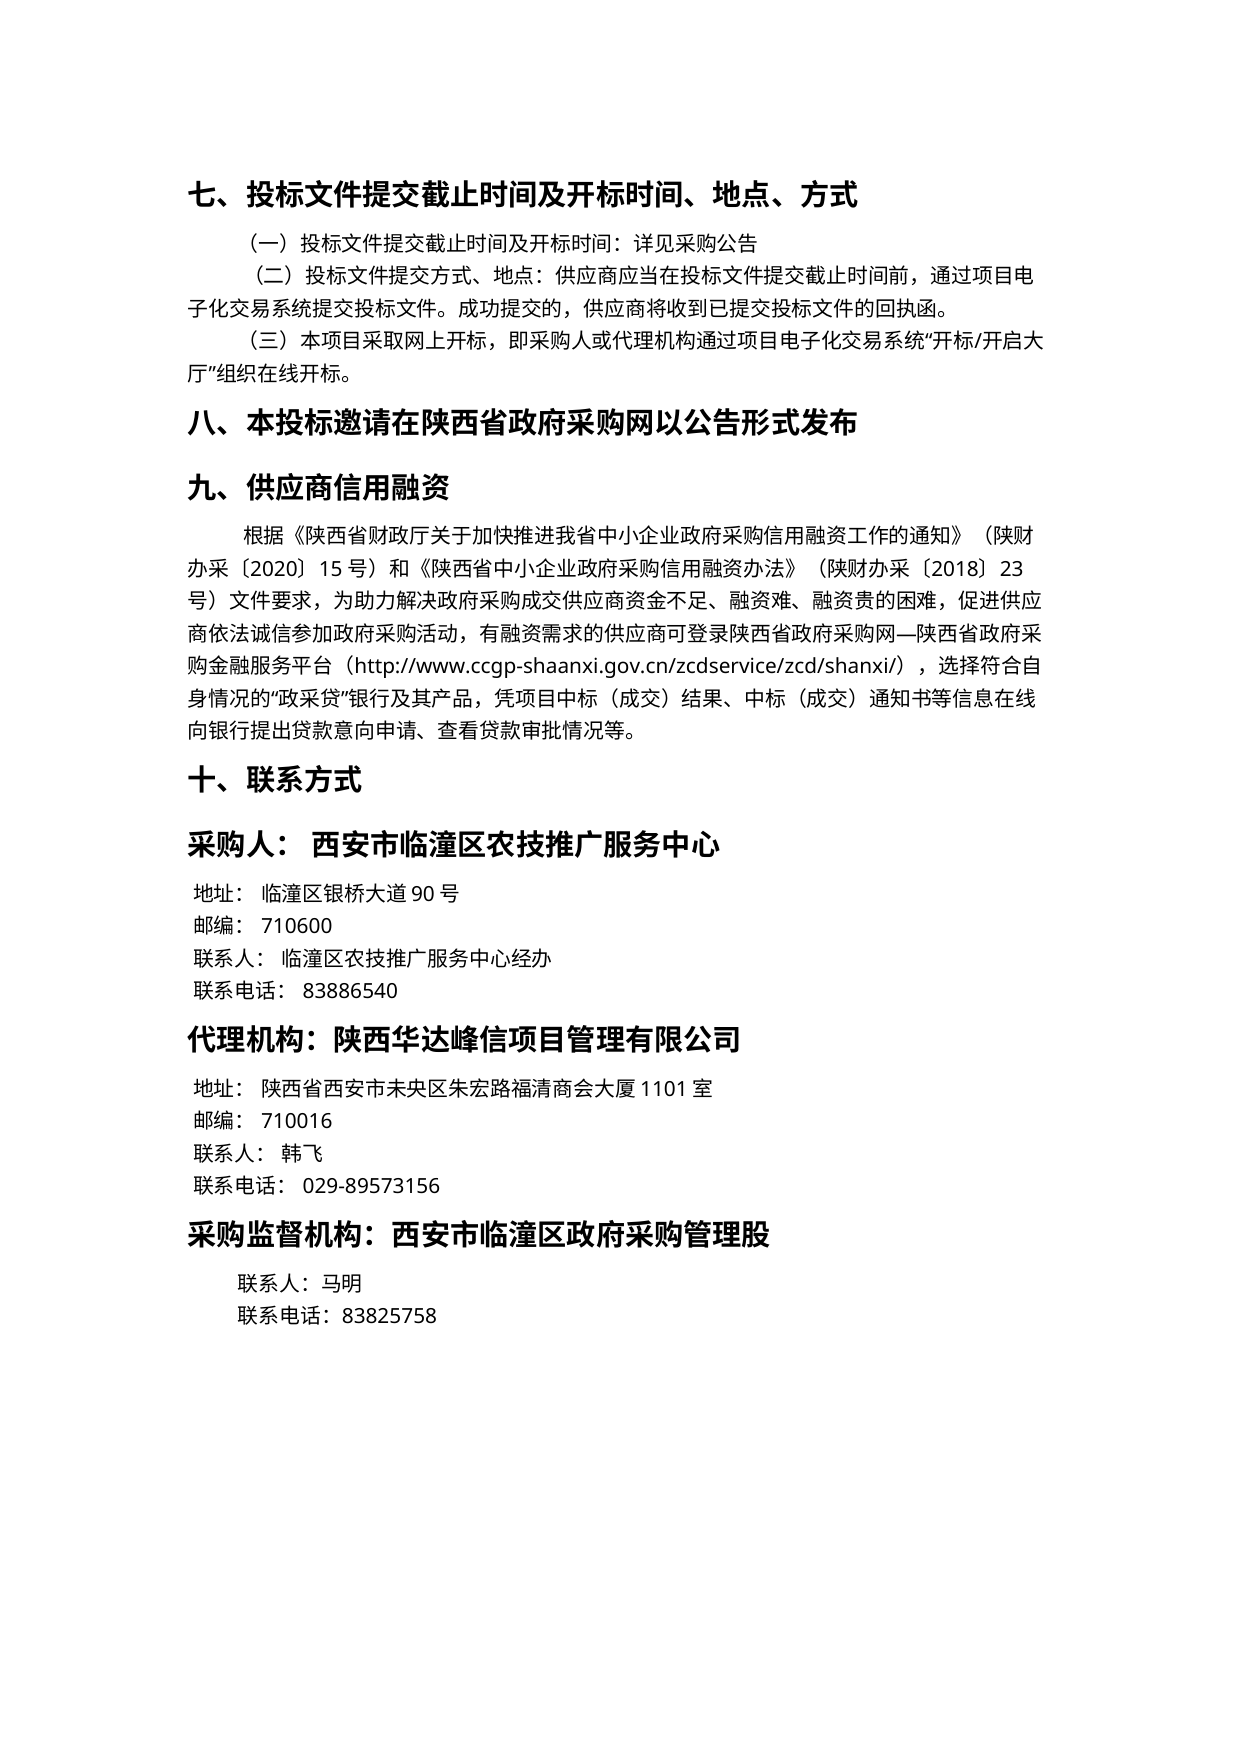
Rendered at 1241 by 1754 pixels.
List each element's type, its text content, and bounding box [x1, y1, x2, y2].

text 采购监督机构：西安市临潼区政府采购管理股 [187, 1202, 1053, 1267]
text 代理机构：陕西华达峰信项目管理有限公司 [187, 1007, 1053, 1072]
text 地址： 陕西省西安市未央区朱宏路福清商会大厦1101室 [187, 1072, 1053, 1104]
text 邮编： 710600 [187, 909, 1053, 942]
text 十、联系方式 [187, 747, 1053, 812]
text 七、投标文件提交截止时间及开标时间、地点、方式 [187, 162, 1053, 227]
text 邮编： 710016 [187, 1104, 1053, 1137]
text （三）本项目采取网上开标，即采购人或代理机构通过项目电子化交易系统“开标/开启大厅”组织在线开标。 [187, 324, 1053, 389]
text 联系人： 韩飞 [187, 1137, 1053, 1169]
text 采购人： 西安市临潼区农技推广服务中心 [187, 812, 1053, 877]
text （一）投标文件提交截止时间及开标时间：详见采购公告 [187, 227, 1053, 259]
text （二）投标文件提交方式、地点：供应商应当在投标文件提交截止时间前，通过项目电子化交易系统提交投标文件。成功提交的，供应商将收到已提交投标文件的回执函。 [187, 259, 1053, 324]
text 联系电话： 029-89573156 [187, 1169, 1053, 1202]
text 地址： 临潼区银桥大道90号 [187, 877, 1053, 909]
text 联系人： 临潼区农技推广服务中心经办 [187, 942, 1053, 974]
text 八、本投标邀请在陕西省政府采购网以公告形式发布 [187, 389, 1053, 454]
text 联系电话：83825758 [187, 1299, 1053, 1332]
text 联系电话： 83886540 [187, 974, 1053, 1007]
text 根据《陕西省财政厅关于加快推进我省中小企业政府采购信用融资工作的通知》（陕财办采〔2020〕15 号）和《陕西省中小企业政府采购信用融资办法》（陕财办采〔2018〕23 号）文件要求，为助力解决政府采购成交供应商资金不足、融资难、融资贵的困难，促进供应商依法诚信参加政府采购活动，有融资需求的供应商可登录陕西省政府采购网—陕西省政府采购金融服务平台（http://www.ccgp-shaanxi.gov.cn/zcdservice/zcd/shanxi/），选择符合自身情况的“政采贷”银行及其产品，凭项目中标（成交）结果、中标（成交）通知书等信息在线向银行提出贷款意向申请、查看贷款审批情况等。 [187, 519, 1053, 747]
text 九、供应商信用融资 [187, 454, 1053, 519]
text 联系人：马明 [187, 1267, 1053, 1299]
